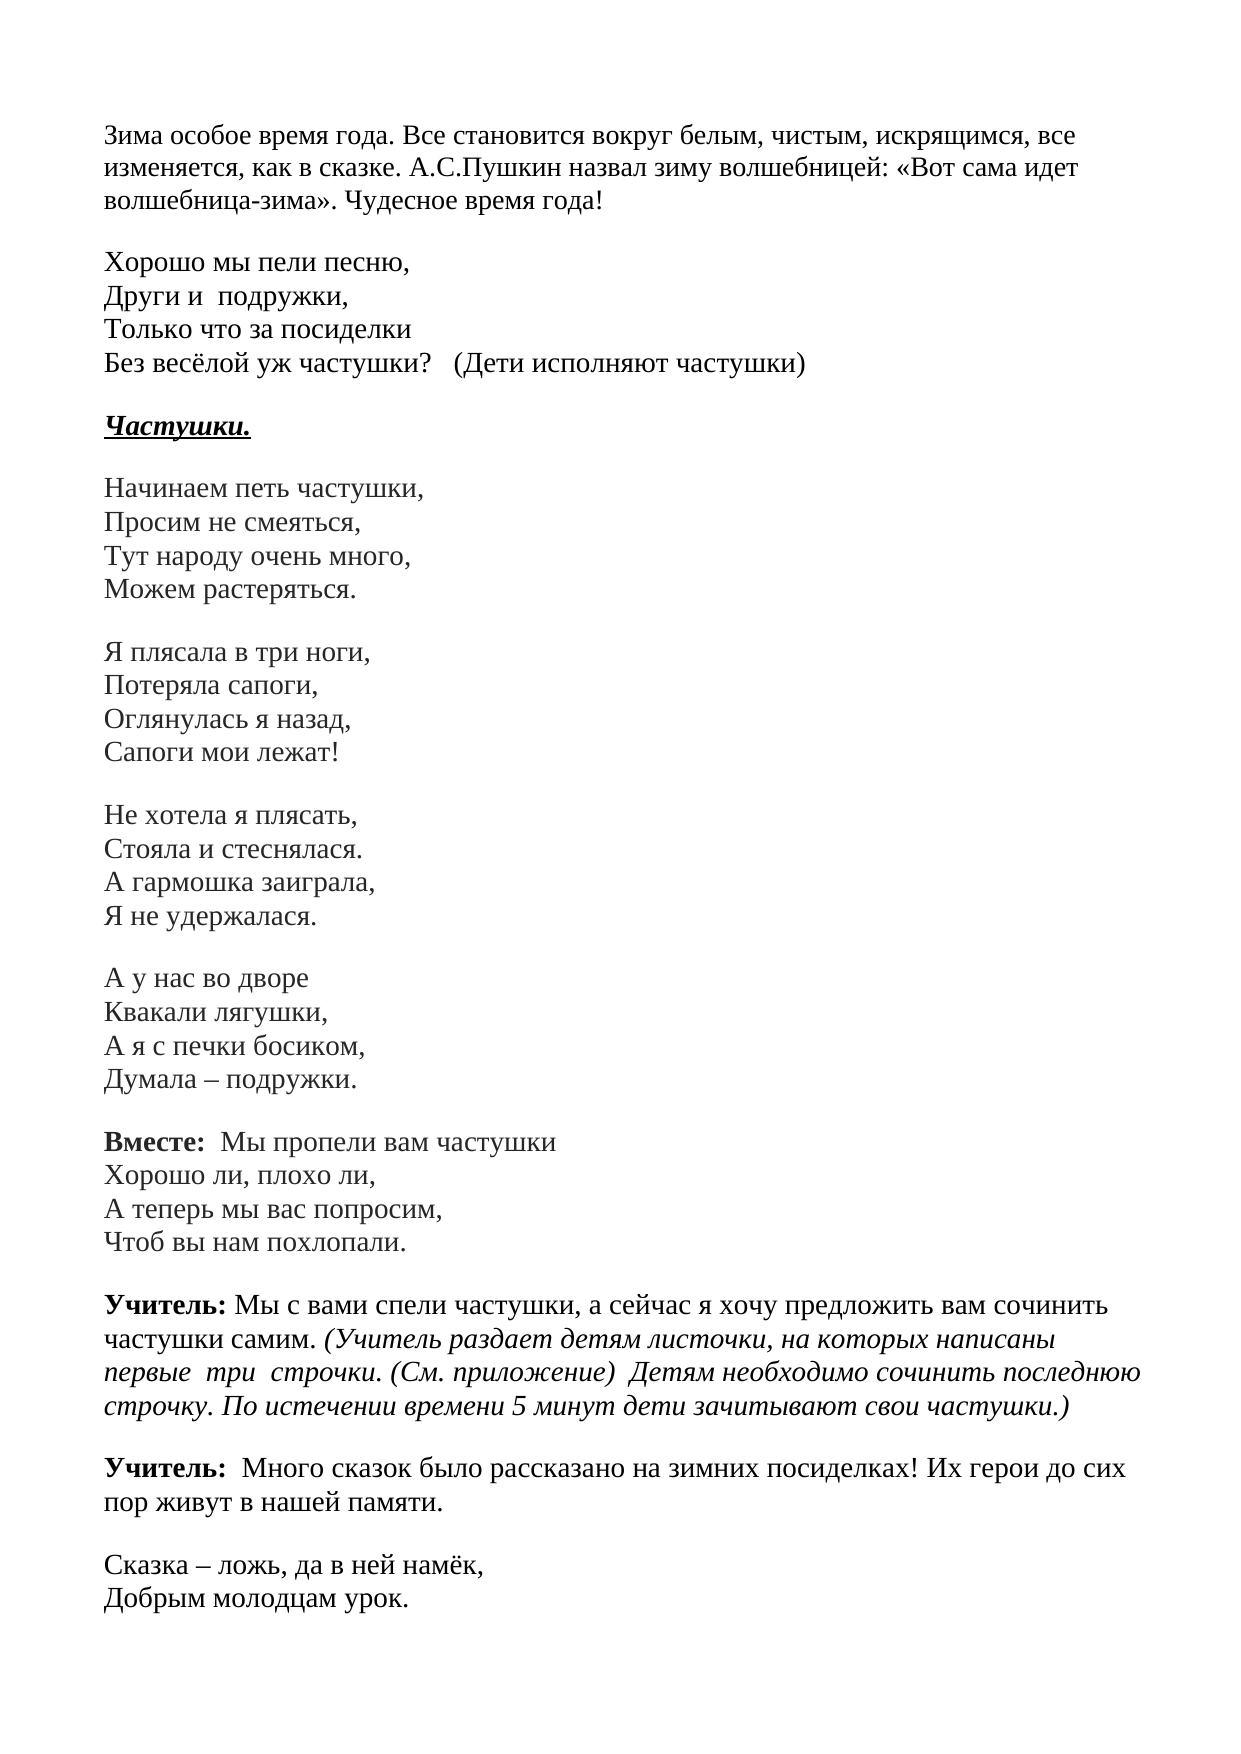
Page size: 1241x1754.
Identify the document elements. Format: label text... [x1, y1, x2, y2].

text Частушки. [103, 408, 1152, 441]
text Учитель: Мы с вами спели частушки, а сейчас я хочу предложить вам сочинить частушки самим. (Учитель раздает детям листочки, на которых написаны первые три строчки. (См. приложение) Детям необходимо сочинить последнюю строчку. По истечении времени 5 минут дети зачитывают свои частушки.) [103, 1287, 1152, 1421]
text Начинаем петь частушки, Просим не смеяться, Тут народу очень много, Можем растеряться. [103, 471, 1152, 605]
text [103, 1547, 1152, 1614]
text Хорошо мы пели песню, Други и подружки, Только что за посиделки Без весёлой уж частушки? (Дети исполняют частушки) [103, 244, 1152, 379]
text Я плясала в три ноги, Потеряла сапоги, Оглянулась я назад, Сапоги мои лежат! [103, 634, 1152, 768]
text Вместе: Мы пропели вам частушки Хорошо ли, плохо ли, А теперь мы вас попросим, Чтоб вы нам похлопали. [103, 1124, 1152, 1258]
text Учитель: Много сказок было рассказано на зимних посиделках! Их герои до сих пор живут в нашей памяти. [103, 1451, 1152, 1518]
text Не хотела я плясать, Стояла и стеснялася. А гармошка заиграла, Я не удержалася. [103, 797, 1152, 931]
text Зима особое время года. Все становится вокруг белым, чистым, искрящимся, все изменяется, как в сказке. А.С.Пушкин назвал зиму волшебницей: «Вот сама идет волшебница-зима». Чудесное время года! [103, 118, 1152, 215]
text А у нас во дворе Квакали лягушки, А я с печки босиком, Думала – подружки. [103, 961, 1152, 1095]
